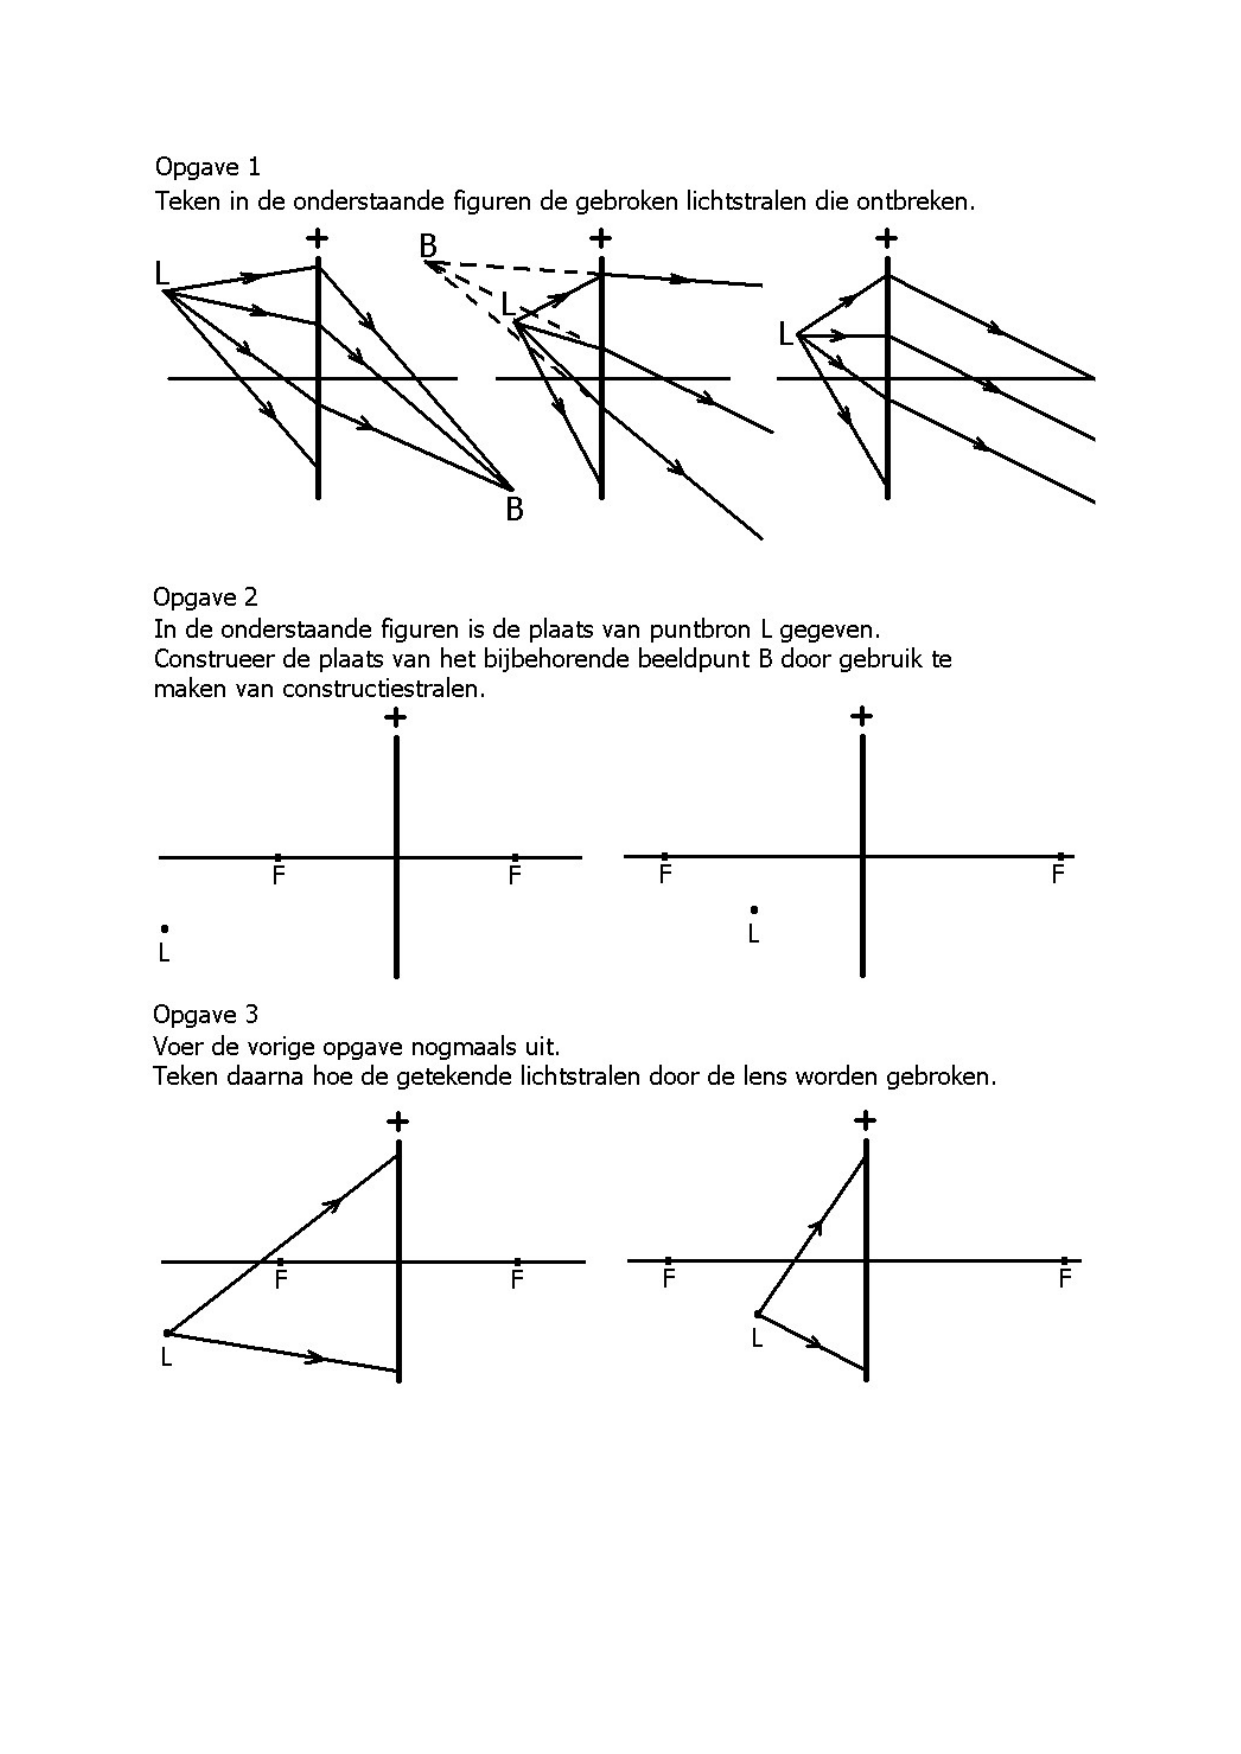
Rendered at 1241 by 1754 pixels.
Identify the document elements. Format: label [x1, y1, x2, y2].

picture [147, 147, 1096, 1392]
